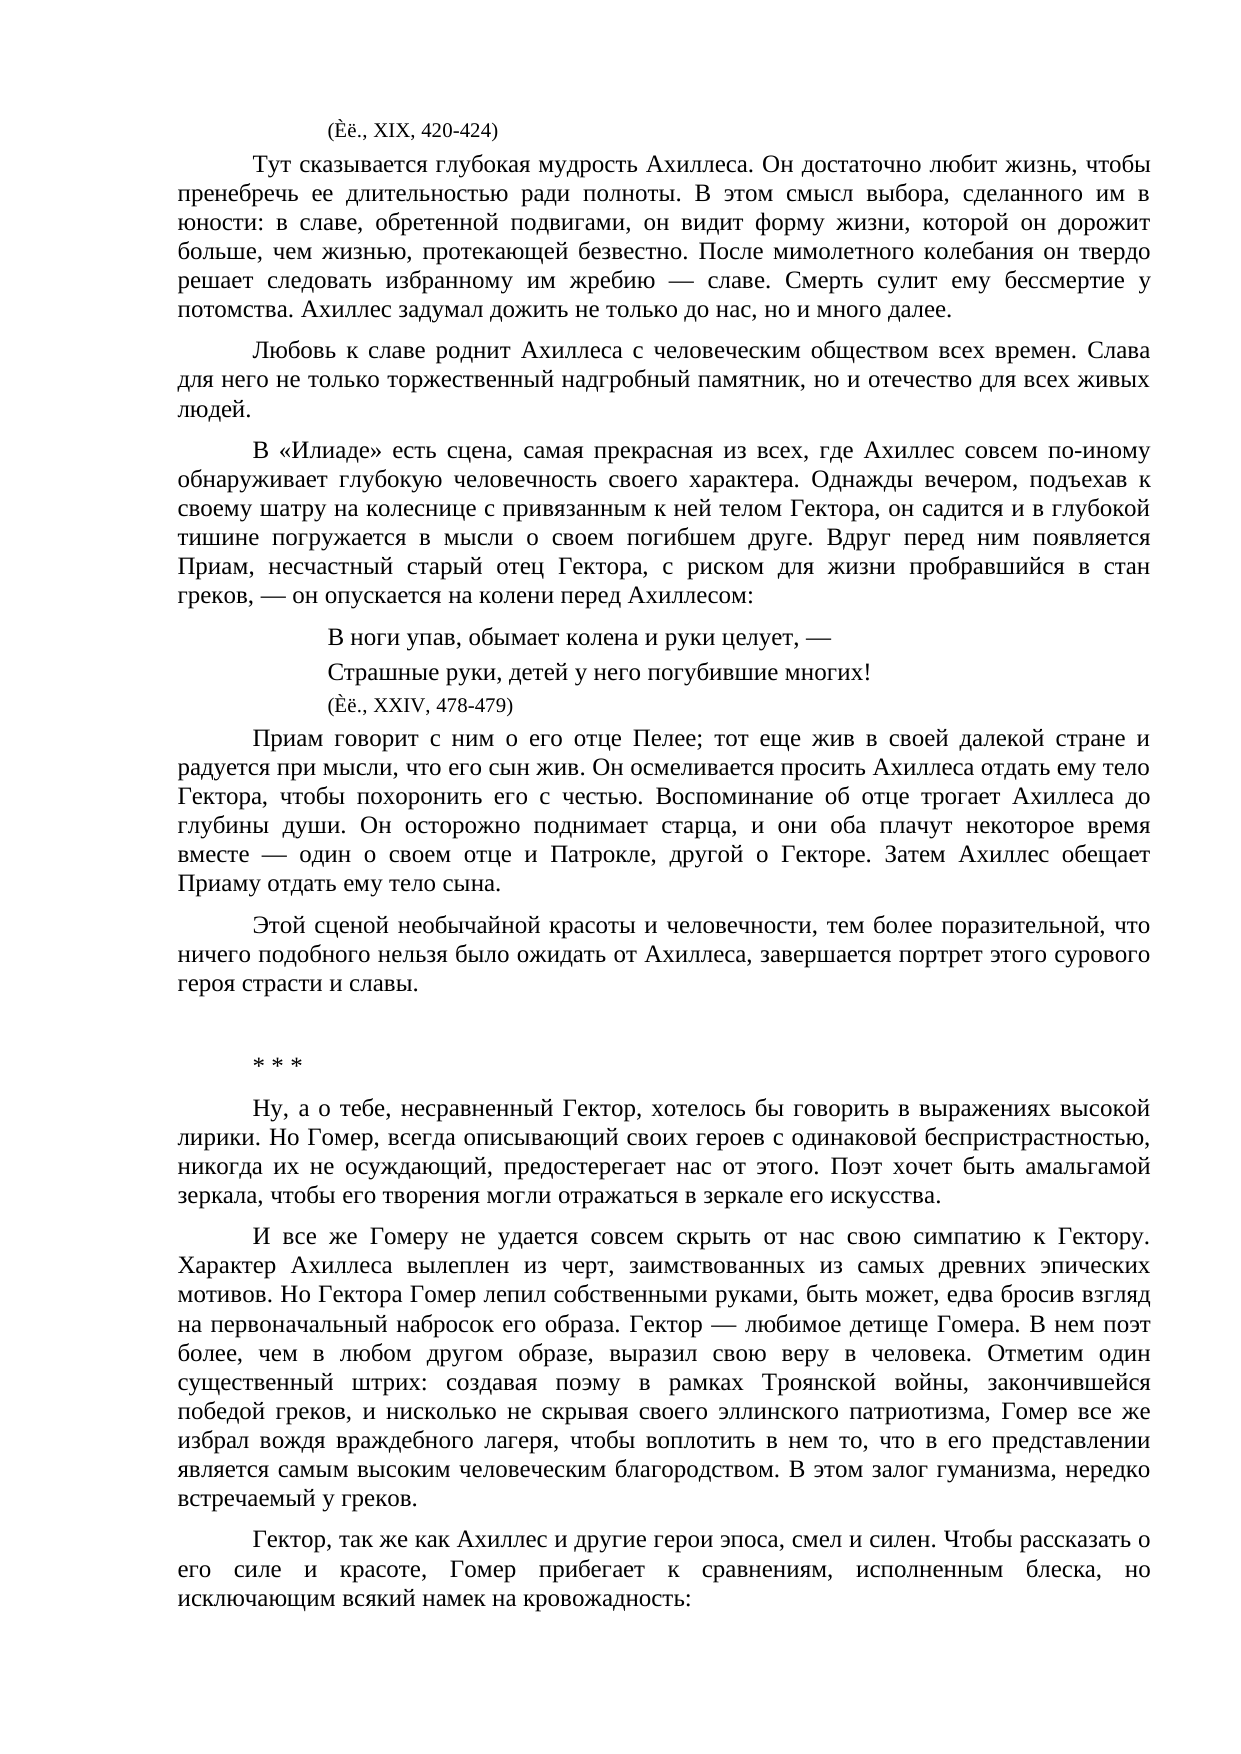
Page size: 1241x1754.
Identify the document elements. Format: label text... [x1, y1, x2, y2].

text Тут сказывается глубокая мудрость Ахиллеса. Он достаточно любит жизнь, чтобы пренебречь ее длительностью ради полноты. В этом смысл выбора, сделанного им в юности: в славе, обретенной подвигами, он видит форму жизни, которой он дорожит больше, чем жизнью, протекающей безвестно. После мимолетного колебания он твердо решает следовать избранному им жребию — славе. Смерть сулит ему бессмертие у потомства. Ахиллес задумал дожить не только до нас, но и много далее. [177, 148, 1152, 323]
text Приам говорит с ним о его отце Пелее; тот еще жив в своей далекой стране и радуется при мысли, что его сын жив. Он осмеливается просить Ахиллеса отдать ему тело Гектора, чтобы похоронить его с честью. Воспоминание об отце трогает Ахиллеса до глубины души. Он осторожно поднимает старца, и они оба плачут некоторое время вместе — один о своем отце и Патрокле, другой о Гекторе. Затем Ахиллес обещает Приаму отдать ему тело сына. [177, 723, 1152, 897]
text * * * [177, 1051, 1152, 1080]
text И все же Гомеру не удается совсем скрыть от нас свою симпатию к Гектору. Характер Ахиллеса вылеплен из черт, заимствованных из самых древних эпических мотивов. Но Гектора Гомер лепил собственными руками, быть может, едва бросив взгляд на первоначальный набросок его образа. Гектор — любимое детище Гомера. В нем поэт более, чем в любом другом образе, выразил свою веру в человека. Отметим один существенный штрих: создавая поэму в рамках Троянской войны, закончившейся победой греков, и нисколько не скрывая своего эллинского патриотизма, Гомер все же избрал вождя враждебного лагеря, чтобы воплотить в нем то, что в его представлении является самым высоким человеческим благородством. В этом залог гуманизма, нередко встречаемый у греков. [177, 1221, 1152, 1512]
text (Èë., XXIV, 478-479) [327, 692, 1152, 717]
text Любовь к славе роднит Ахиллеса с человеческим обществом всех времен. Слава для него не только торжественный надгробный памятник, но и отечество для всех живых людей. [177, 335, 1152, 422]
text В «Илиаде» есть сцена, самая прекрасная из всех, где Ахиллес совсем по-иному обнаруживает глубокую человечность своего характера. Однажды вечером, подъехав к своему шатру на колеснице с привязанным к ней телом Гектора, он садится и в глубокой тишине погружается в мысли о своем погибшем друге. Вдруг перед ним появляется Приам, несчастный старый отец Гектора, с риском для жизни пробравшийся в стан греков, — он опускается на колени перед Ахиллесом: [177, 435, 1152, 609]
text Ну, а о тебе, несравненный Гектор, хотелось бы говорить в выражениях высокой лирики. Но Гомер, всегда описывающий своих героев с одинаковой беспристрастностью, никогда их не осуждающий, предостерегает нас от этого. Поэт хочет быть амальгамой зеркала, чтобы его творения могли отражаться в зеркале его искусства. [177, 1092, 1152, 1209]
text В ноги упав, обымает колена и руки целует, — [327, 622, 1152, 651]
text (Èë., XIX, 420-424) [327, 118, 1152, 142]
text Этой сценой необычайной красоты и человечности, тем более поразительной, что ничего подобного нельзя было ожидать от Ахиллеса, завершается портрет этого сурового героя страсти и славы. [177, 910, 1152, 997]
text Страшные руки, детей у него погубившие многих! [327, 657, 1152, 686]
text Гектор, так же как Ахиллес и другие герои эпоса, смел и силен. Чтобы рассказать о его силе и красоте, Гомер прибегает к сравнениям, исполненным блеска, но исключающим всякий намек на кровожадность: [177, 1524, 1152, 1612]
